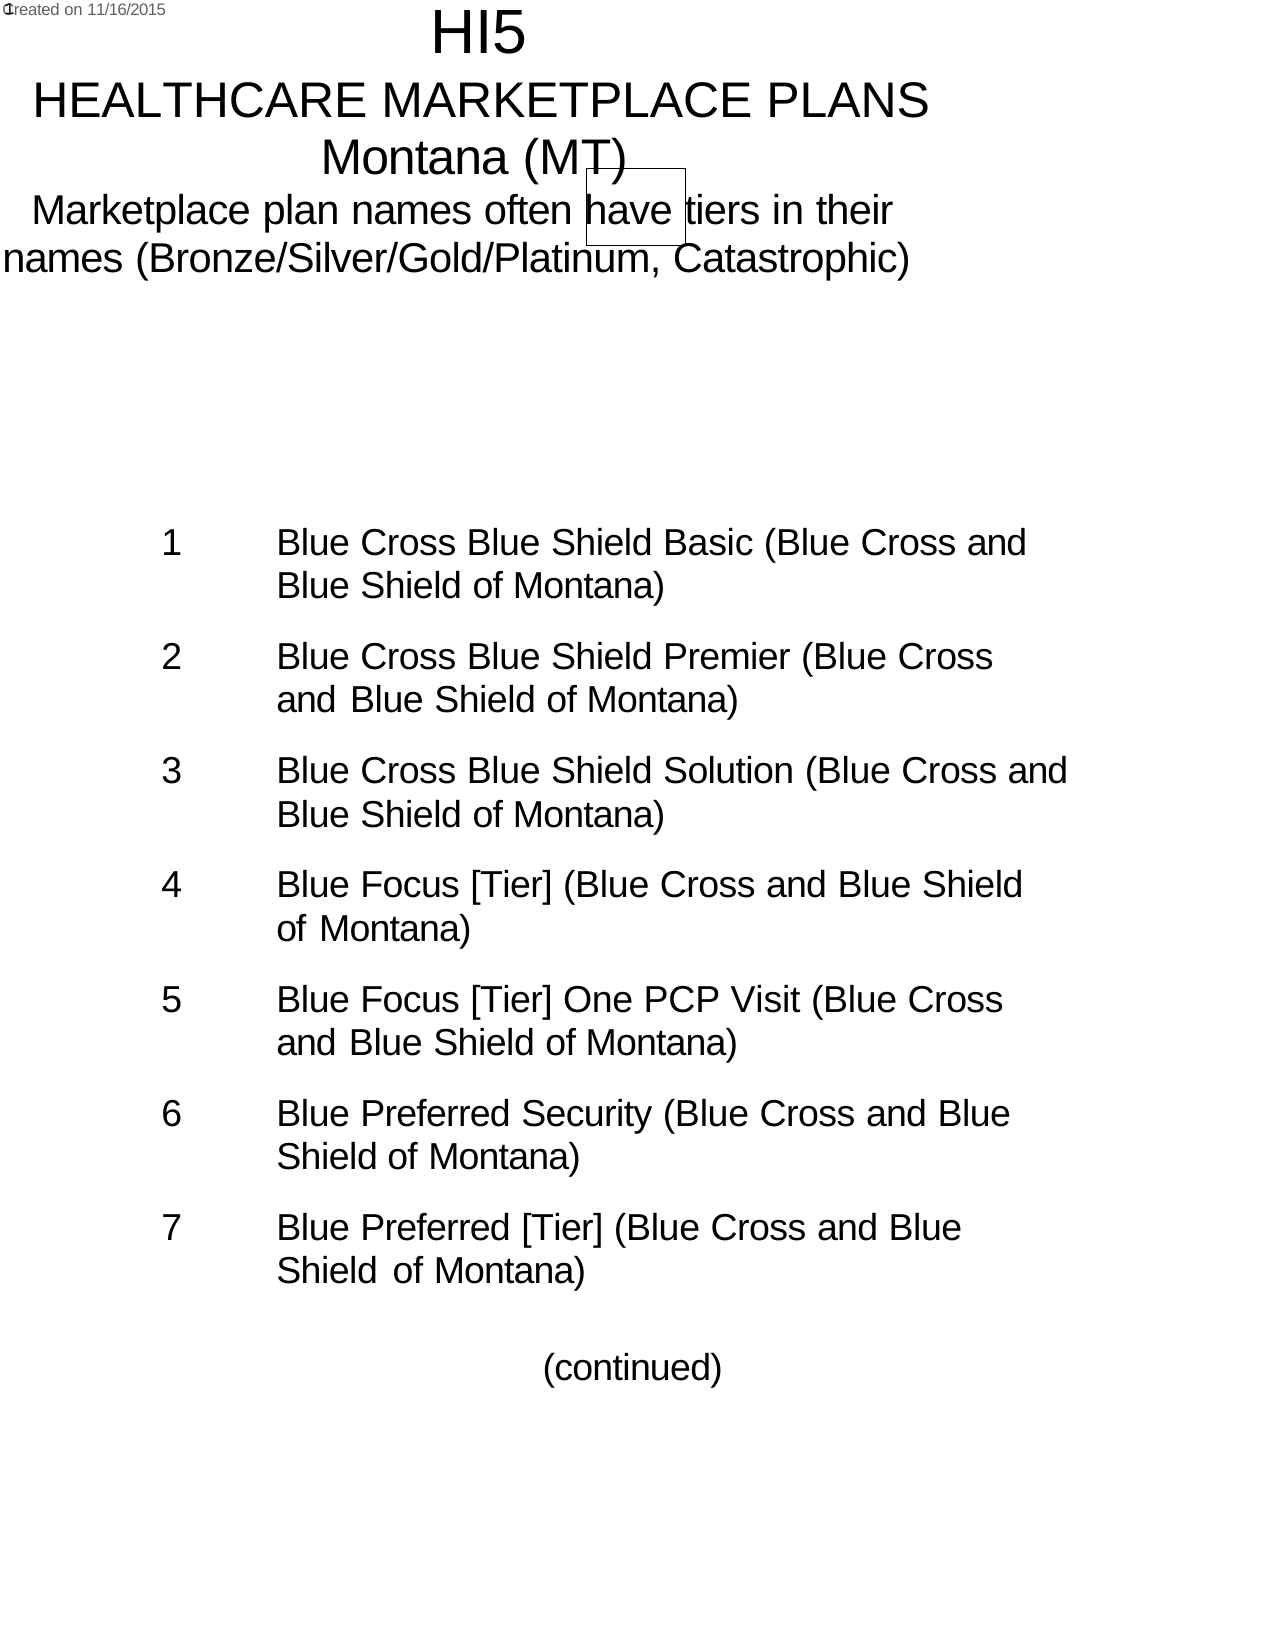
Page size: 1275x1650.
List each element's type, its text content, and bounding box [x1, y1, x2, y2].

list Blue Focus [Tier] One PCP Visit (Blue Cross and Blue Shield of Montana) [161, 977, 1068, 1063]
list Blue Focus [Tier] (Blue Cross and Blue Shield of Montana) [161, 863, 1058, 949]
text (continued) [246, 1345, 1020, 1388]
list Blue Preferred [Tier] (Blue Cross and Blue Shield of Montana) [161, 1205, 1068, 1292]
list Blue Cross Blue Shield Solution (Blue Cross and Blue Shield of Montana) [161, 749, 1068, 835]
list Blue Cross Blue Shield Basic (Blue Cross and Blue Shield of Montana) [161, 520, 1028, 607]
list Blue Preferred Security (Blue Cross and Blue Shield of Montana) [161, 1091, 1011, 1177]
list Blue Cross Blue Shield Premier (Blue Cross and Blue Shield of Montana) [161, 634, 1058, 721]
